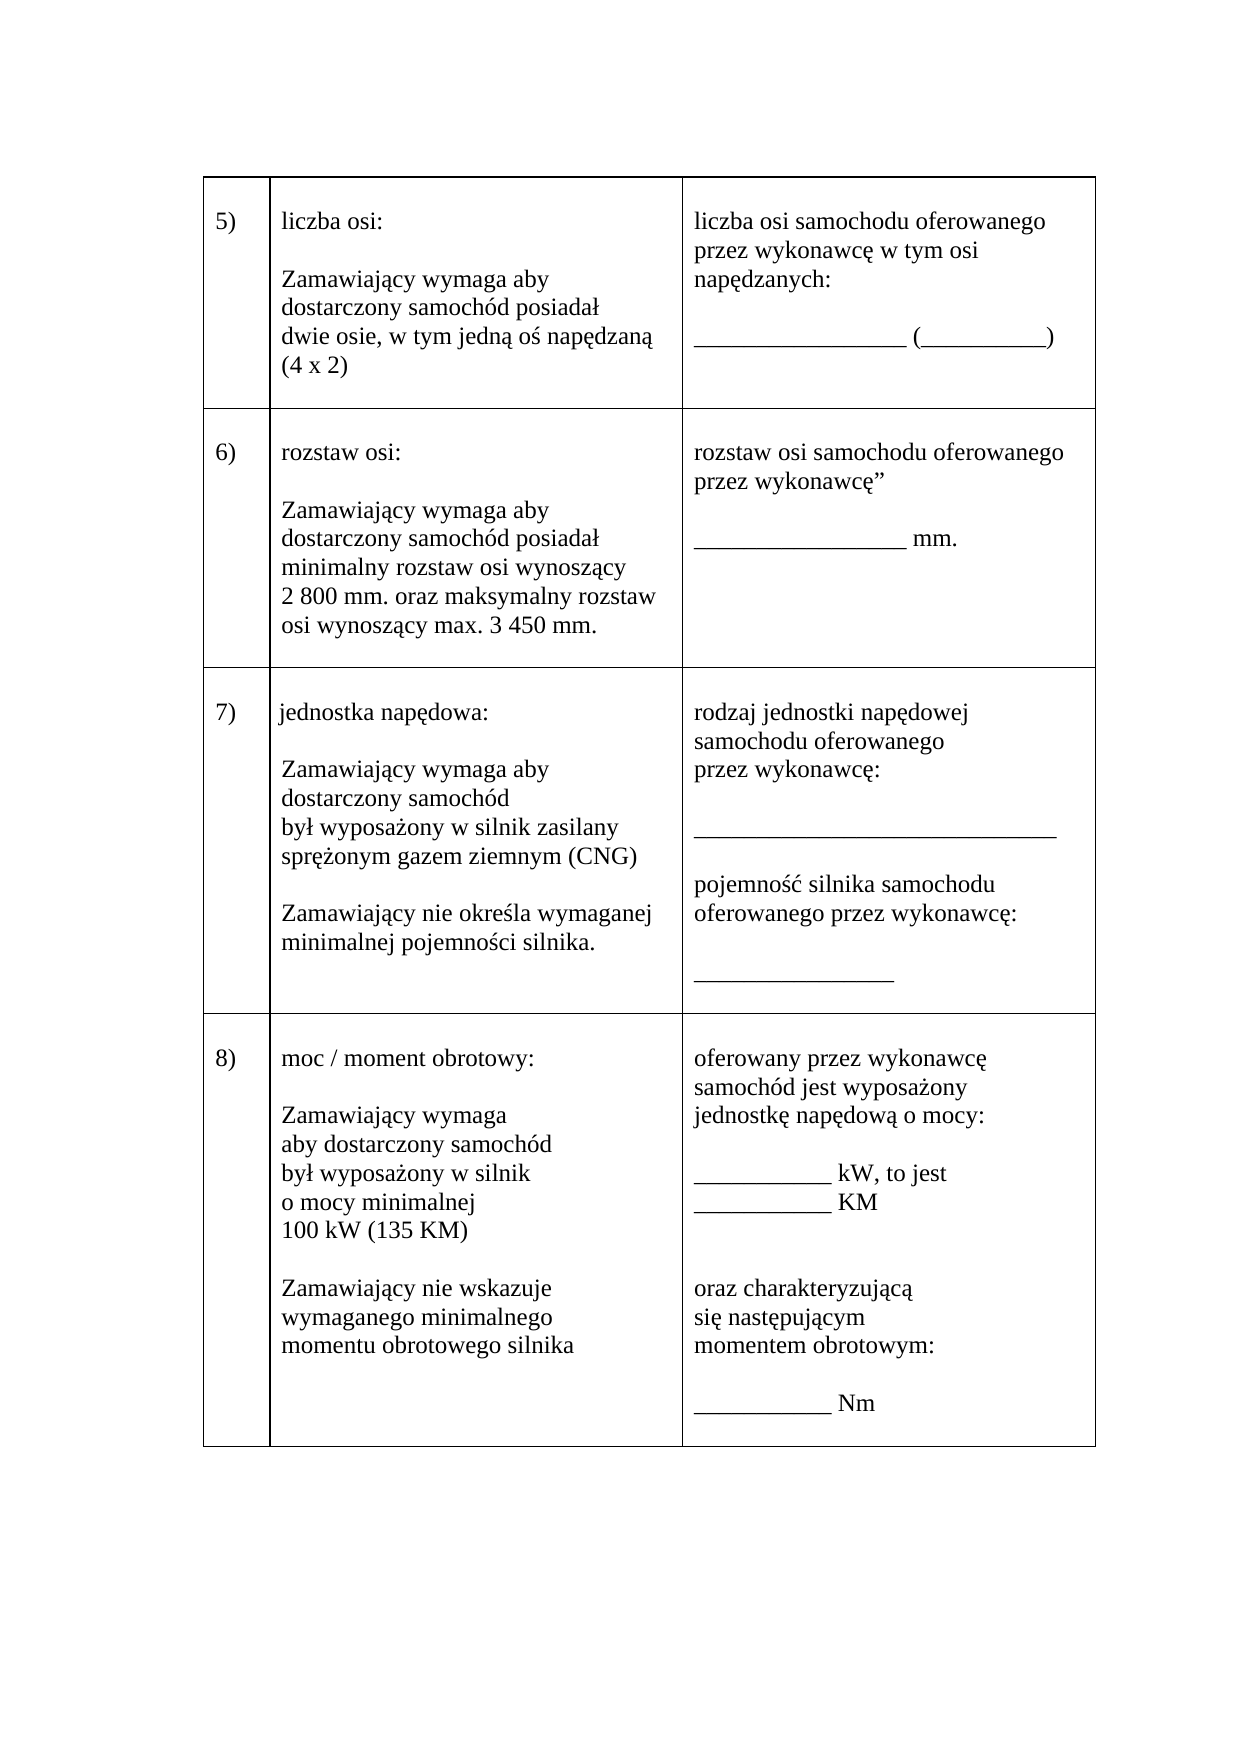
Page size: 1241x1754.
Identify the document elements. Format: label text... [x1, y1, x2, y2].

table_cell rozstaw osi: Zamawiający wymaga aby dostarczony samochód posiadał minimalny rozstaw osi wynoszący 2 800 mm. oraz maksymalny rozstaw osi wynoszący max. 3 450 mm. [271, 409, 682, 667]
table_cell jednostka napędowa: Zamawiający wymaga aby dostarczony samochód był wyposażony w silnik zasilany sprężonym gazem ziemnym (CNG) Zamawiający nie określa wymaganej minimalnej pojemności silnika. [271, 668, 682, 1013]
table_header 5) [204, 178, 269, 407]
table_cell oferowany przez wykonawcę samochód jest wyposażony jednostkę napędową o mocy: ___________ kW, to jest ___________ KM oraz charakteryzującą się następującym momentem obrotowym: ___________ Nm [683, 1014, 1095, 1446]
table_cell 7) [204, 668, 269, 1013]
table_cell moc / moment obrotowy: Zamawiający wymaga aby dostarczony samochód był wyposażony w silnik o mocy minimalnej 100 kW (135 KM) Zamawiający nie wskazuje wymaganego minimalnego momentu obrotowego silnika [271, 1014, 682, 1446]
table_header liczba osi samochodu oferowanego przez wykonawcę w tym osi napędzanych: _________________ (__________) [683, 178, 1095, 407]
table_cell rozstaw osi samochodu oferowanego przez wykonawcę” _________________ mm. [683, 409, 1095, 667]
table_cell rodzaj jednostki napędowej samochodu oferowanego przez wykonawcę: _____________________________ pojemność silnika samochodu oferowanego przez wykonawcę: ________________ [683, 668, 1095, 1013]
table_header liczba osi: Zamawiający wymaga aby dostarczony samochód posiadał dwie osie, w tym jedną oś napędzaną (4 x 2) [271, 178, 682, 407]
table_cell 6) [204, 409, 269, 667]
table_cell 8) [204, 1014, 269, 1446]
